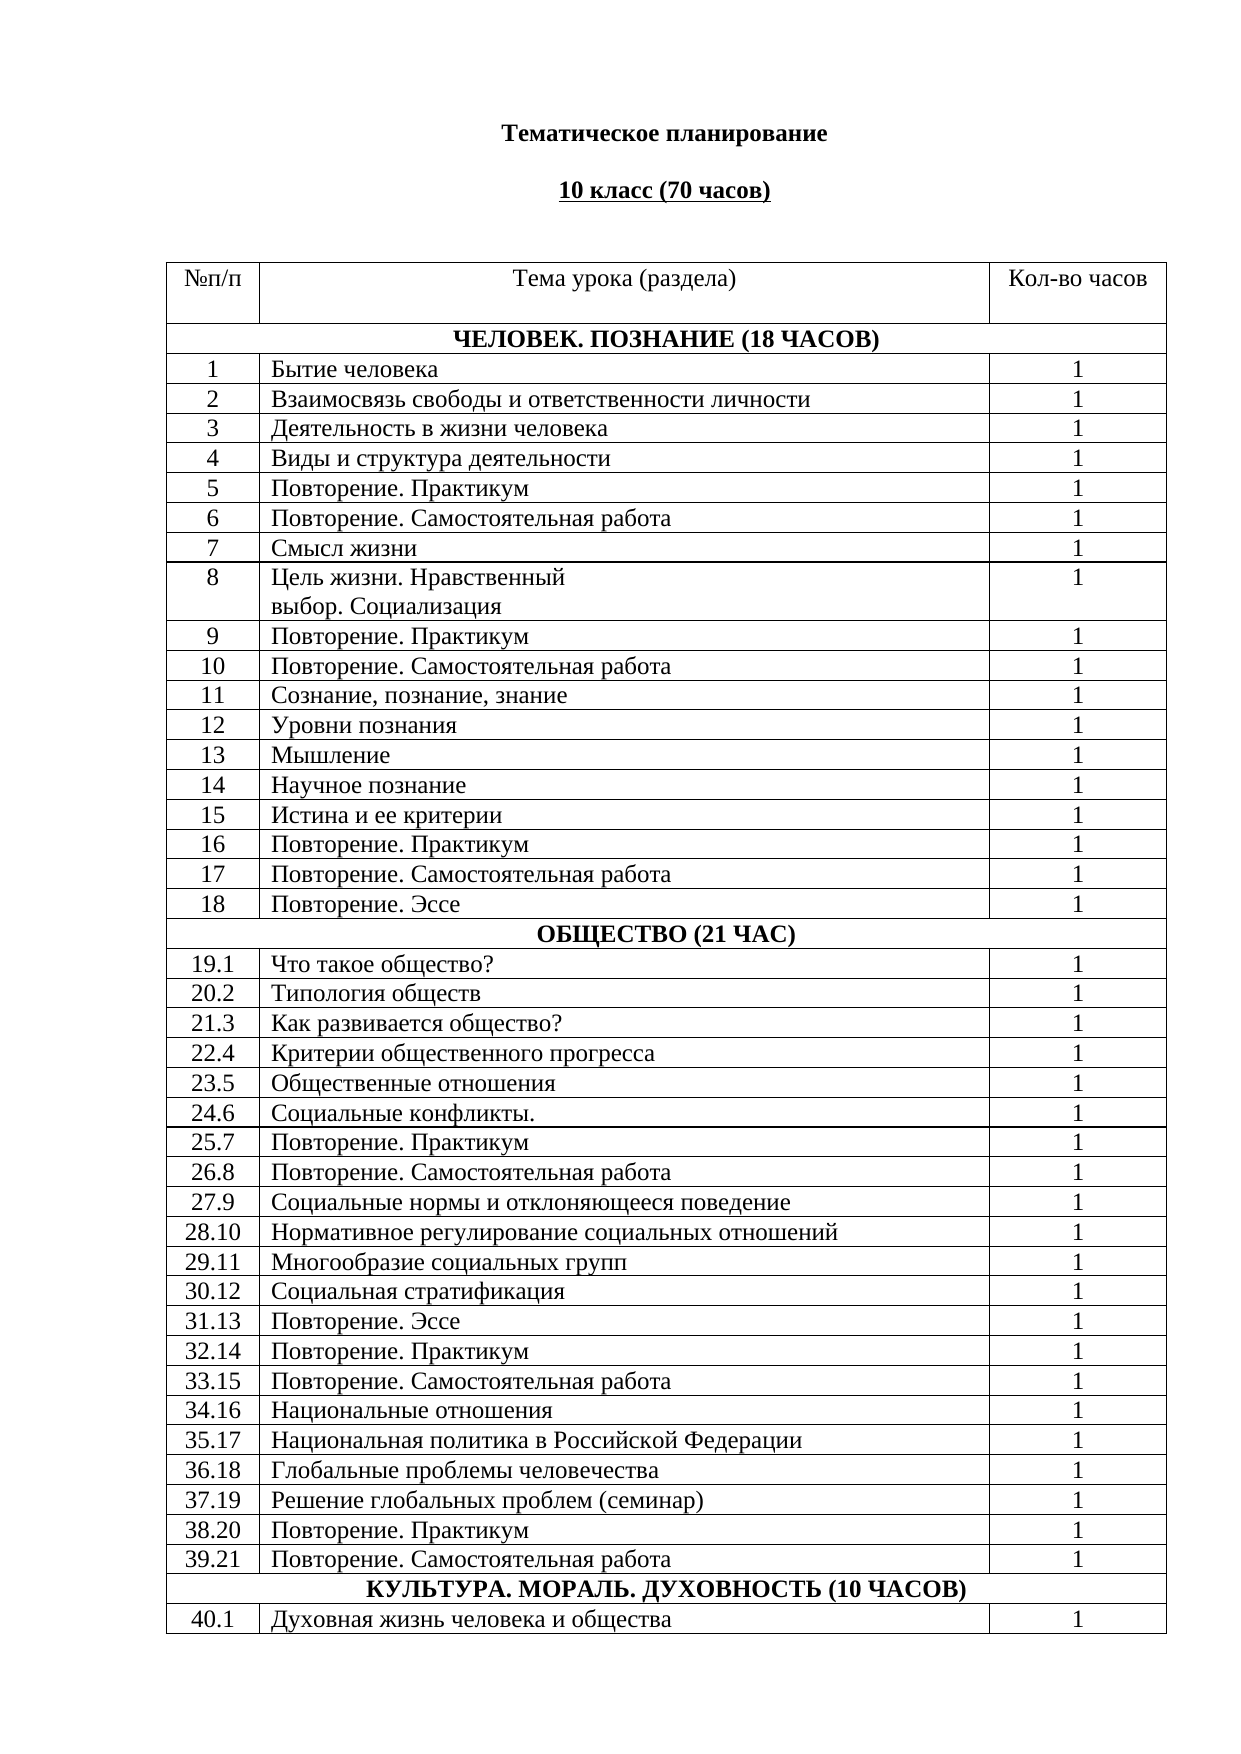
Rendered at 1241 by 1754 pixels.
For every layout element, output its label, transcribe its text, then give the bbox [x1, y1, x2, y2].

table_cell 1 [990, 859, 1166, 888]
table_cell Повторение. Самостоятельная работа [260, 859, 989, 888]
table_cell 1 [990, 979, 1166, 1007]
table_cell Как развивается общество? [260, 1008, 989, 1037]
table_cell 1 [990, 473, 1166, 502]
table_cell 29.11 [167, 1247, 259, 1275]
table_cell 23.5 [167, 1068, 259, 1097]
table_cell Нормативное регулирование социальных отношений [260, 1217, 989, 1246]
table_cell 1 [990, 889, 1166, 918]
table_cell 38.20 [167, 1515, 259, 1543]
table_cell 1 [990, 1187, 1166, 1216]
table_cell Духовная жизнь человека и общества [260, 1604, 989, 1633]
table_cell Социальные конфликты. [260, 1098, 989, 1126]
table_cell 4 [167, 443, 259, 472]
table_cell 1 [990, 1217, 1166, 1246]
table_cell 3 [167, 414, 259, 442]
text Тематическое планирование [177, 118, 1152, 147]
table_cell 1 [990, 770, 1166, 799]
table_header Тема урока (раздела) [260, 263, 989, 323]
table_cell 36.18 [167, 1455, 259, 1484]
table_cell Цель жизни. Нравственный выбор. Социализация [260, 563, 989, 620]
table_cell 1 [990, 1247, 1166, 1275]
table_cell Мышление [260, 740, 989, 769]
table_cell Уровни познания [260, 710, 989, 739]
table_cell 24.6 [167, 1098, 259, 1126]
table_cell 17 [167, 859, 259, 888]
table_cell ЧЕЛОВЕК. ПОЗНАНИЕ (18 ЧАСОВ) [167, 324, 1166, 353]
table_cell 37.19 [167, 1485, 259, 1514]
table_cell 1 [167, 354, 259, 383]
table_cell 18 [167, 889, 259, 918]
table_cell Повторение. Эссе [260, 1306, 989, 1335]
table_cell 1 [990, 1545, 1166, 1573]
table_cell 1 [990, 1008, 1166, 1037]
table_cell 1 [990, 830, 1166, 858]
table_cell 2 [167, 384, 259, 412]
table_cell 30.12 [167, 1276, 259, 1305]
table_cell 1 [990, 1157, 1166, 1186]
table_cell 27.9 [167, 1187, 259, 1216]
table_cell Социальные нормы и отклоняющееся поведение [260, 1187, 989, 1216]
table_cell Национальные отношения [260, 1396, 989, 1424]
table_cell Научное познание [260, 770, 989, 799]
table_cell Истина и ее критерии [260, 800, 989, 828]
table_cell Взаимосвязь свободы и ответственности личности [260, 384, 989, 412]
table_cell 33.15 [167, 1366, 259, 1394]
table_cell 7 [167, 533, 259, 561]
table_cell 1 [990, 1455, 1166, 1484]
table_cell Национальная политика в Российской Федерации [260, 1425, 989, 1454]
table_cell Повторение. Самостоятельная работа [260, 651, 989, 679]
table_cell 9 [167, 621, 259, 650]
table_cell 19.1 [167, 949, 259, 977]
table_cell 1 [990, 533, 1166, 561]
table_cell 1 [990, 800, 1166, 828]
table_cell 1 [990, 1485, 1166, 1514]
table_cell 1 [990, 384, 1166, 412]
table_cell 1 [990, 1276, 1166, 1305]
table_cell 12 [167, 710, 259, 739]
table_cell 35.17 [167, 1425, 259, 1454]
table_cell 1 [990, 1306, 1166, 1335]
table_cell 1 [990, 354, 1166, 383]
table_cell 1 [990, 1366, 1166, 1394]
table_cell 34.16 [167, 1396, 259, 1424]
table_cell Повторение. Практикум [260, 1336, 989, 1365]
table_cell 1 [990, 1068, 1166, 1097]
table_cell 1 [990, 1515, 1166, 1543]
table_cell 1 [990, 1128, 1166, 1156]
table_cell 1 [990, 621, 1166, 650]
table_cell Повторение. Практикум [260, 1128, 989, 1156]
table_cell 16 [167, 830, 259, 858]
text 10 класс (70 часов) [177, 176, 1152, 204]
table_cell 1 [990, 651, 1166, 679]
table_cell Критерии общественного прогресса [260, 1038, 989, 1067]
table_cell ОБЩЕСТВО (21 ЧАС) [167, 919, 1166, 948]
table_cell 1 [990, 414, 1166, 442]
table_cell Повторение. Практикум [260, 1515, 989, 1543]
table_cell 1 [990, 710, 1166, 739]
table_cell 1 [990, 1038, 1166, 1067]
table_cell Сознание, познание, знание [260, 681, 989, 709]
table_cell 1 [990, 1098, 1166, 1126]
table_cell Социальная стратификация [260, 1276, 989, 1305]
table_cell Решение глобальных проблем (семинар) [260, 1485, 989, 1514]
table_cell 11 [167, 681, 259, 709]
table_cell Деятельность в жизни человека [260, 414, 989, 442]
table_cell 1 [990, 949, 1166, 977]
table_cell Повторение. Самостоятельная работа [260, 503, 989, 532]
table_cell 1 [990, 681, 1166, 709]
table_cell 21.3 [167, 1008, 259, 1037]
table_cell 1 [990, 1396, 1166, 1424]
table_cell 10 [167, 651, 259, 679]
table_cell Повторение. Эссе [260, 889, 989, 918]
table_cell 6 [167, 503, 259, 532]
table_cell 13 [167, 740, 259, 769]
table_cell 1 [990, 443, 1166, 472]
table_cell Глобальные проблемы человечества [260, 1455, 989, 1484]
table_cell Повторение. Практикум [260, 473, 989, 502]
table_cell Смысл жизни [260, 533, 989, 561]
table_cell 1 [990, 563, 1166, 620]
table_cell Бытие человека [260, 354, 989, 383]
table_cell 40.1 [167, 1604, 259, 1633]
table_cell Многообразие социальных групп [260, 1247, 989, 1275]
table_cell 1 [990, 740, 1166, 769]
table_header Кол-во часов [990, 263, 1166, 323]
table_cell Повторение. Самостоятельная работа [260, 1366, 989, 1394]
table_cell 1 [990, 1425, 1166, 1454]
table_cell 14 [167, 770, 259, 799]
table_cell Повторение. Практикум [260, 621, 989, 650]
table_cell 5 [167, 473, 259, 502]
table_cell Повторение. Самостоятельная работа [260, 1545, 989, 1573]
table_header №п/п [167, 263, 259, 323]
table_cell 1 [990, 1336, 1166, 1365]
table_cell Типология обществ [260, 979, 989, 1007]
table_cell 39.21 [167, 1545, 259, 1573]
table_cell 20.2 [167, 979, 259, 1007]
table_cell Виды и структура деятельности [260, 443, 989, 472]
table_cell 15 [167, 800, 259, 828]
table_cell 25.7 [167, 1128, 259, 1156]
table_cell Повторение. Практикум [260, 830, 989, 858]
table_cell Повторение. Самостоятельная работа [260, 1157, 989, 1186]
table_cell 32.14 [167, 1336, 259, 1365]
table_cell Общественные отношения [260, 1068, 989, 1097]
table_cell 1 [990, 503, 1166, 532]
table_cell 22.4 [167, 1038, 259, 1067]
table_cell КУЛЬТУРА. МОРАЛЬ. ДУХОВНОСТЬ (10 ЧАСОВ) [167, 1574, 1166, 1603]
table_cell 28.10 [167, 1217, 259, 1246]
table_cell 31.13 [167, 1306, 259, 1335]
table_cell 26.8 [167, 1157, 259, 1186]
table_cell 1 [990, 1604, 1166, 1633]
table_cell 8 [167, 563, 259, 620]
table_cell Что такое общество? [260, 949, 989, 977]
